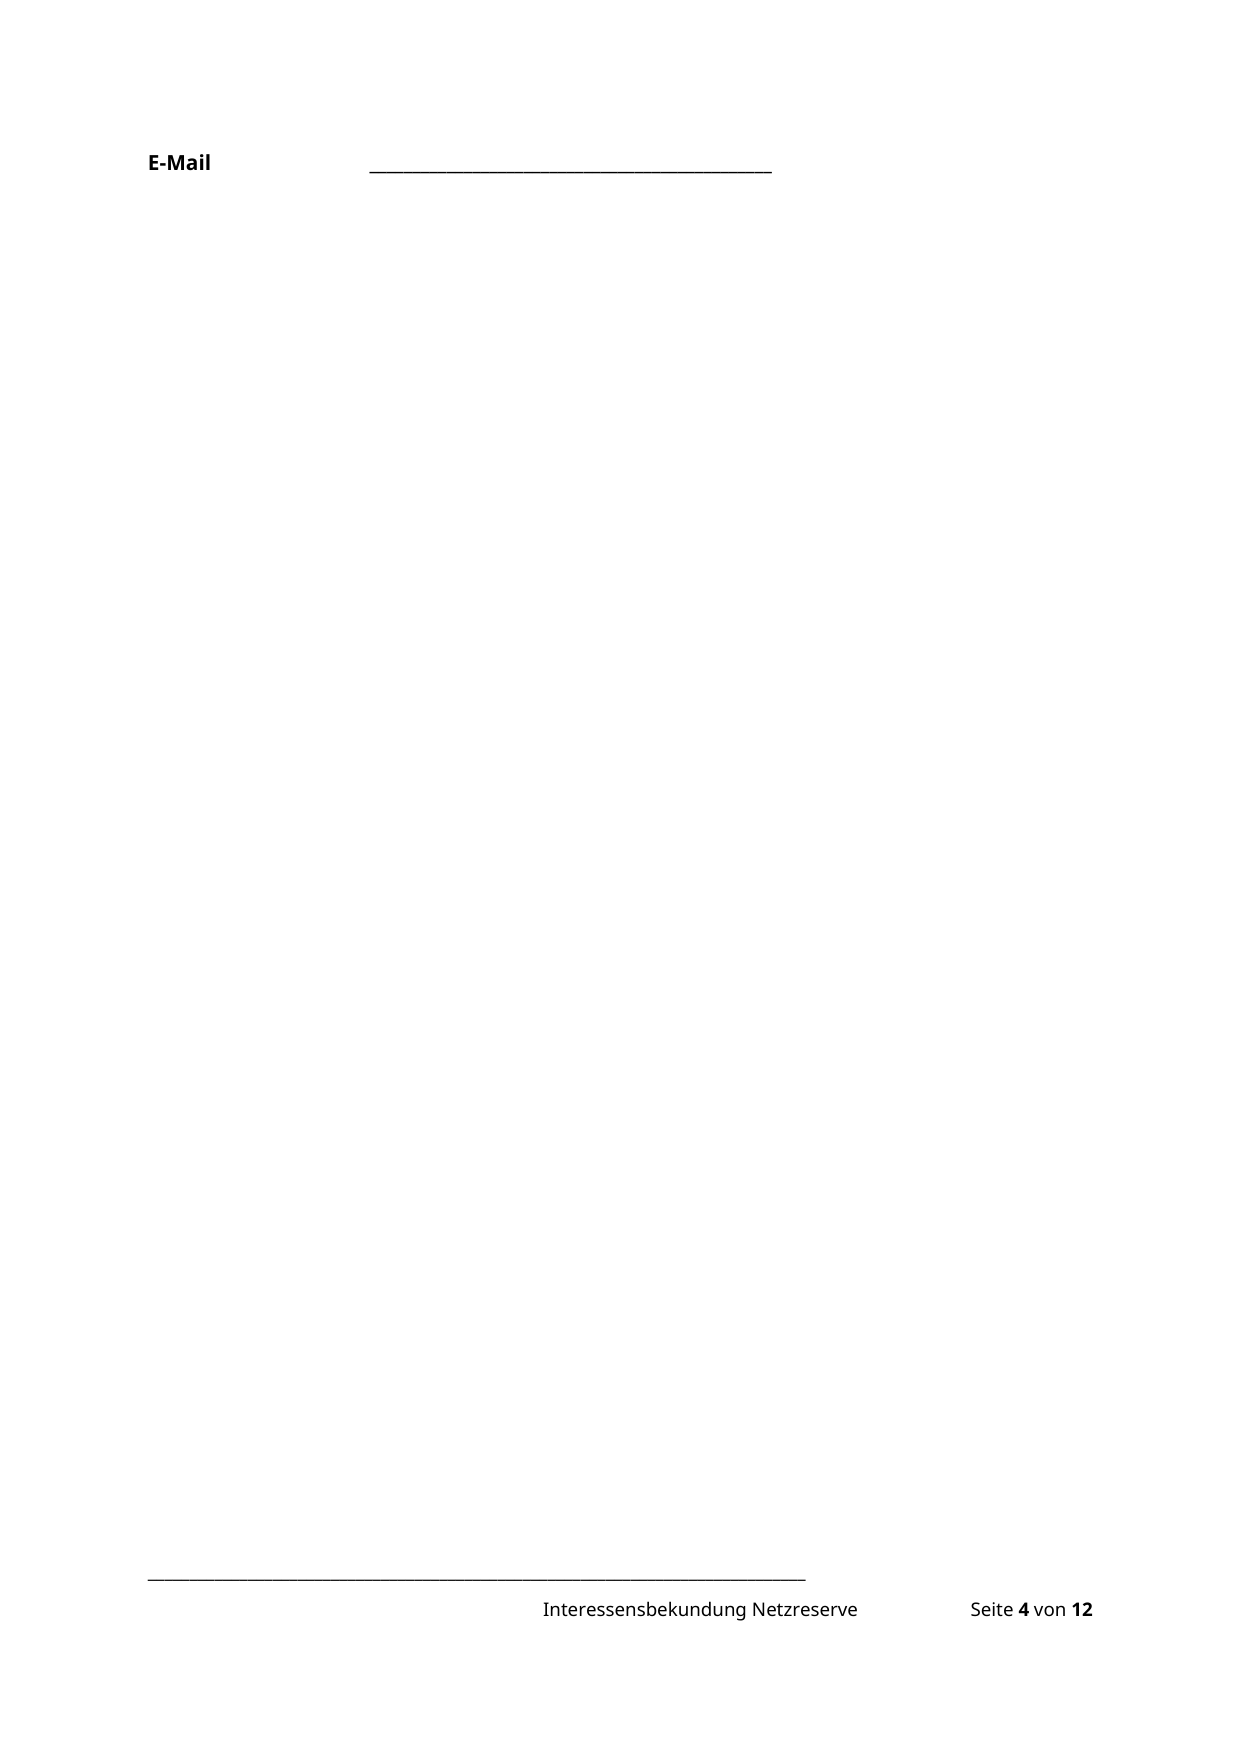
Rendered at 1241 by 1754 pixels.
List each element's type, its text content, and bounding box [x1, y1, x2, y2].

subtitle E-Mail _______________________________________________ [148, 148, 1092, 219]
